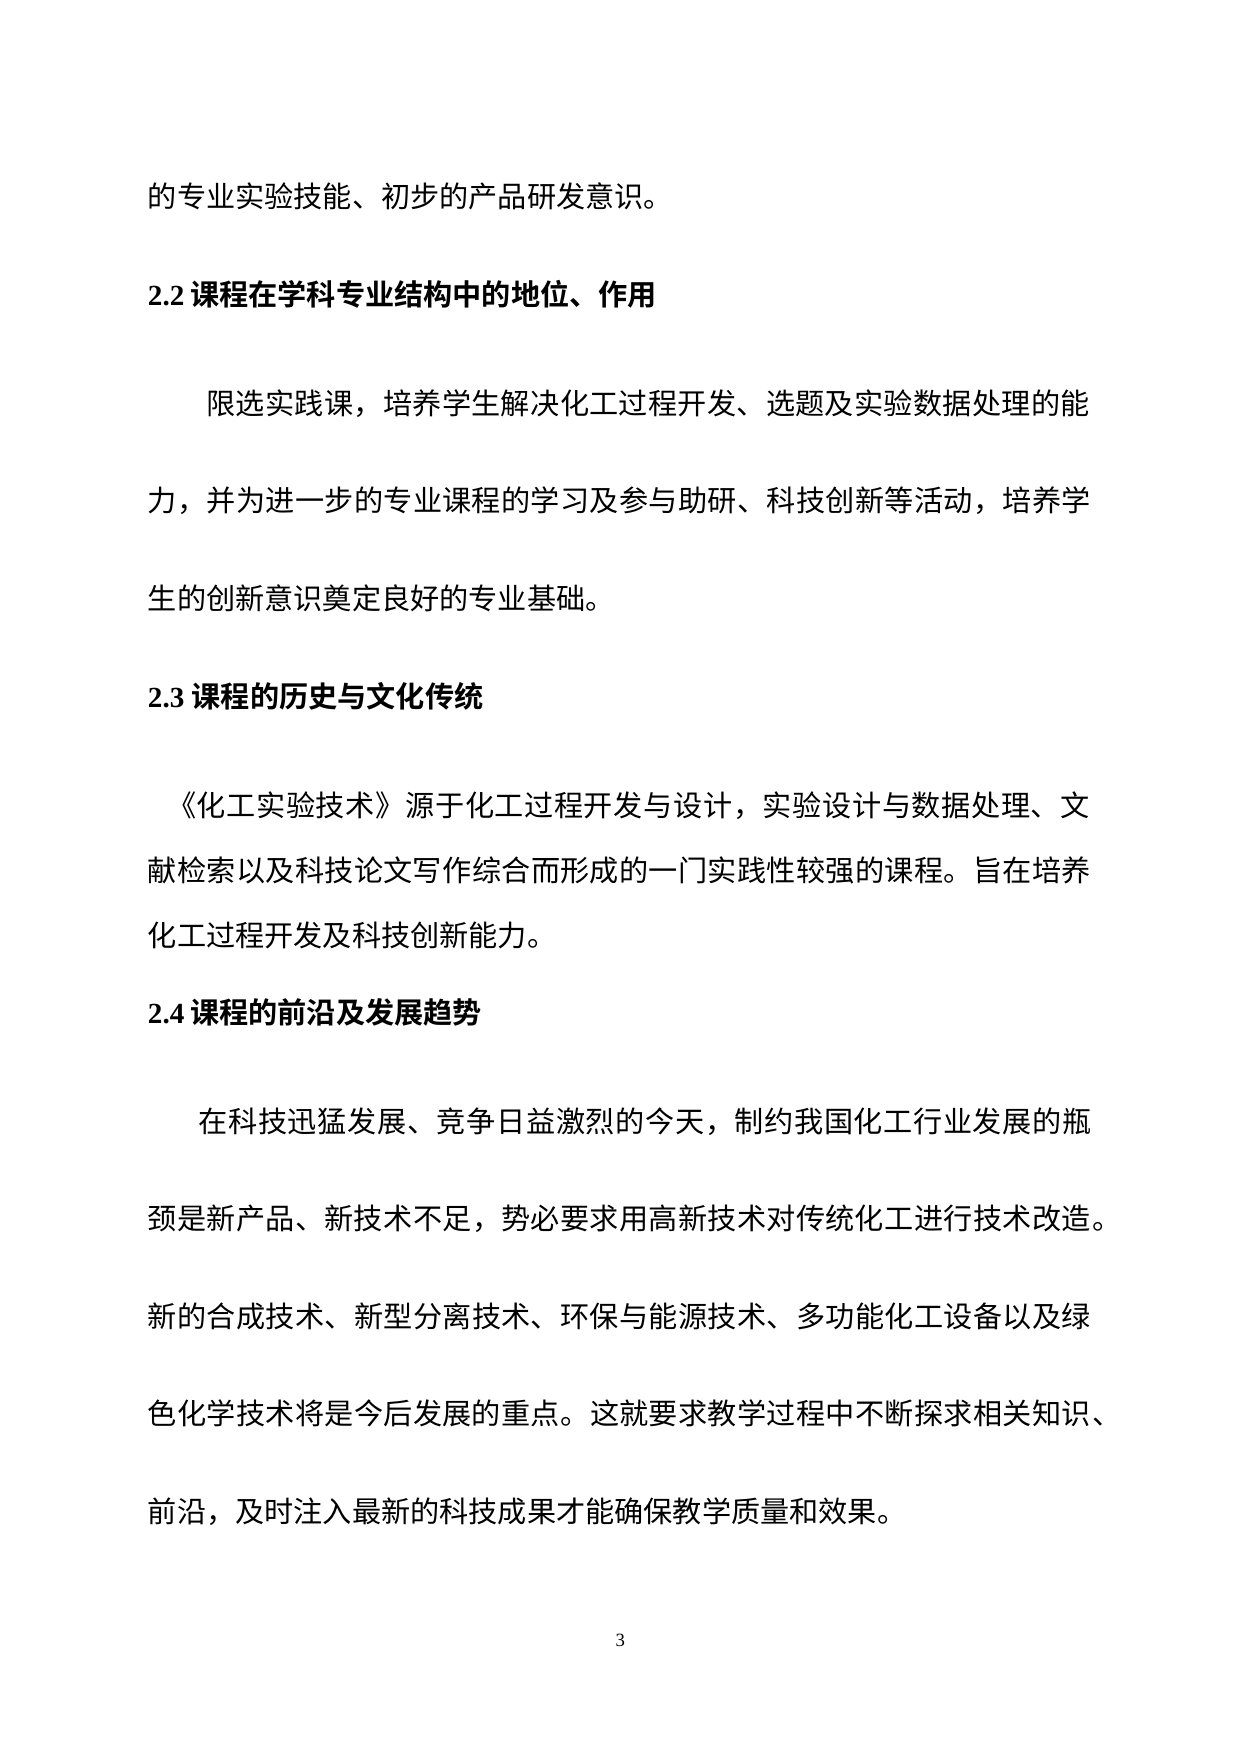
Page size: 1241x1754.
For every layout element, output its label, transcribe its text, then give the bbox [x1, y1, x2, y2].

subtitle 2.3 课程的历史与文化传统 [148, 663, 1092, 728]
text 《化工实验技术》源于化工过程开发与设计，实验设计与数据处理、文献检索以及科技论文写作综合而形成的一门实践性较强的课程。旨在培养化工过程开发及科技创新能力。 [148, 771, 1092, 966]
subtitle 2.2课程在学科专业结构中的地位、作用 [148, 261, 1092, 326]
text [148, 162, 1092, 227]
subtitle 2.4课程的前沿及发展趋势 [148, 978, 1092, 1043]
text 限选实践课，培养学生解决化工过程开发、选题及实验数据处理的能力，并为进一步的专业课程的学习及参与助研、科技创新等活动，培养学生的创新意识奠定良好的专业基础。 [148, 369, 1092, 629]
text 在科技迅猛发展、竞争日益激烈的今天，制约我国化工行业发展的瓶颈是新产品、新技术不足，势必要求用高新技术对传统化工进行技术改造。新的合成技术、新型分离技术、环保与能源技术、多功能化工设备以及绿色化学技术将是今后发展的重点。这就要求教学过程中不断探求相关知识、前沿，及时注入最新的科技成果才能确保教学质量和效果。 [148, 1087, 1092, 1542]
